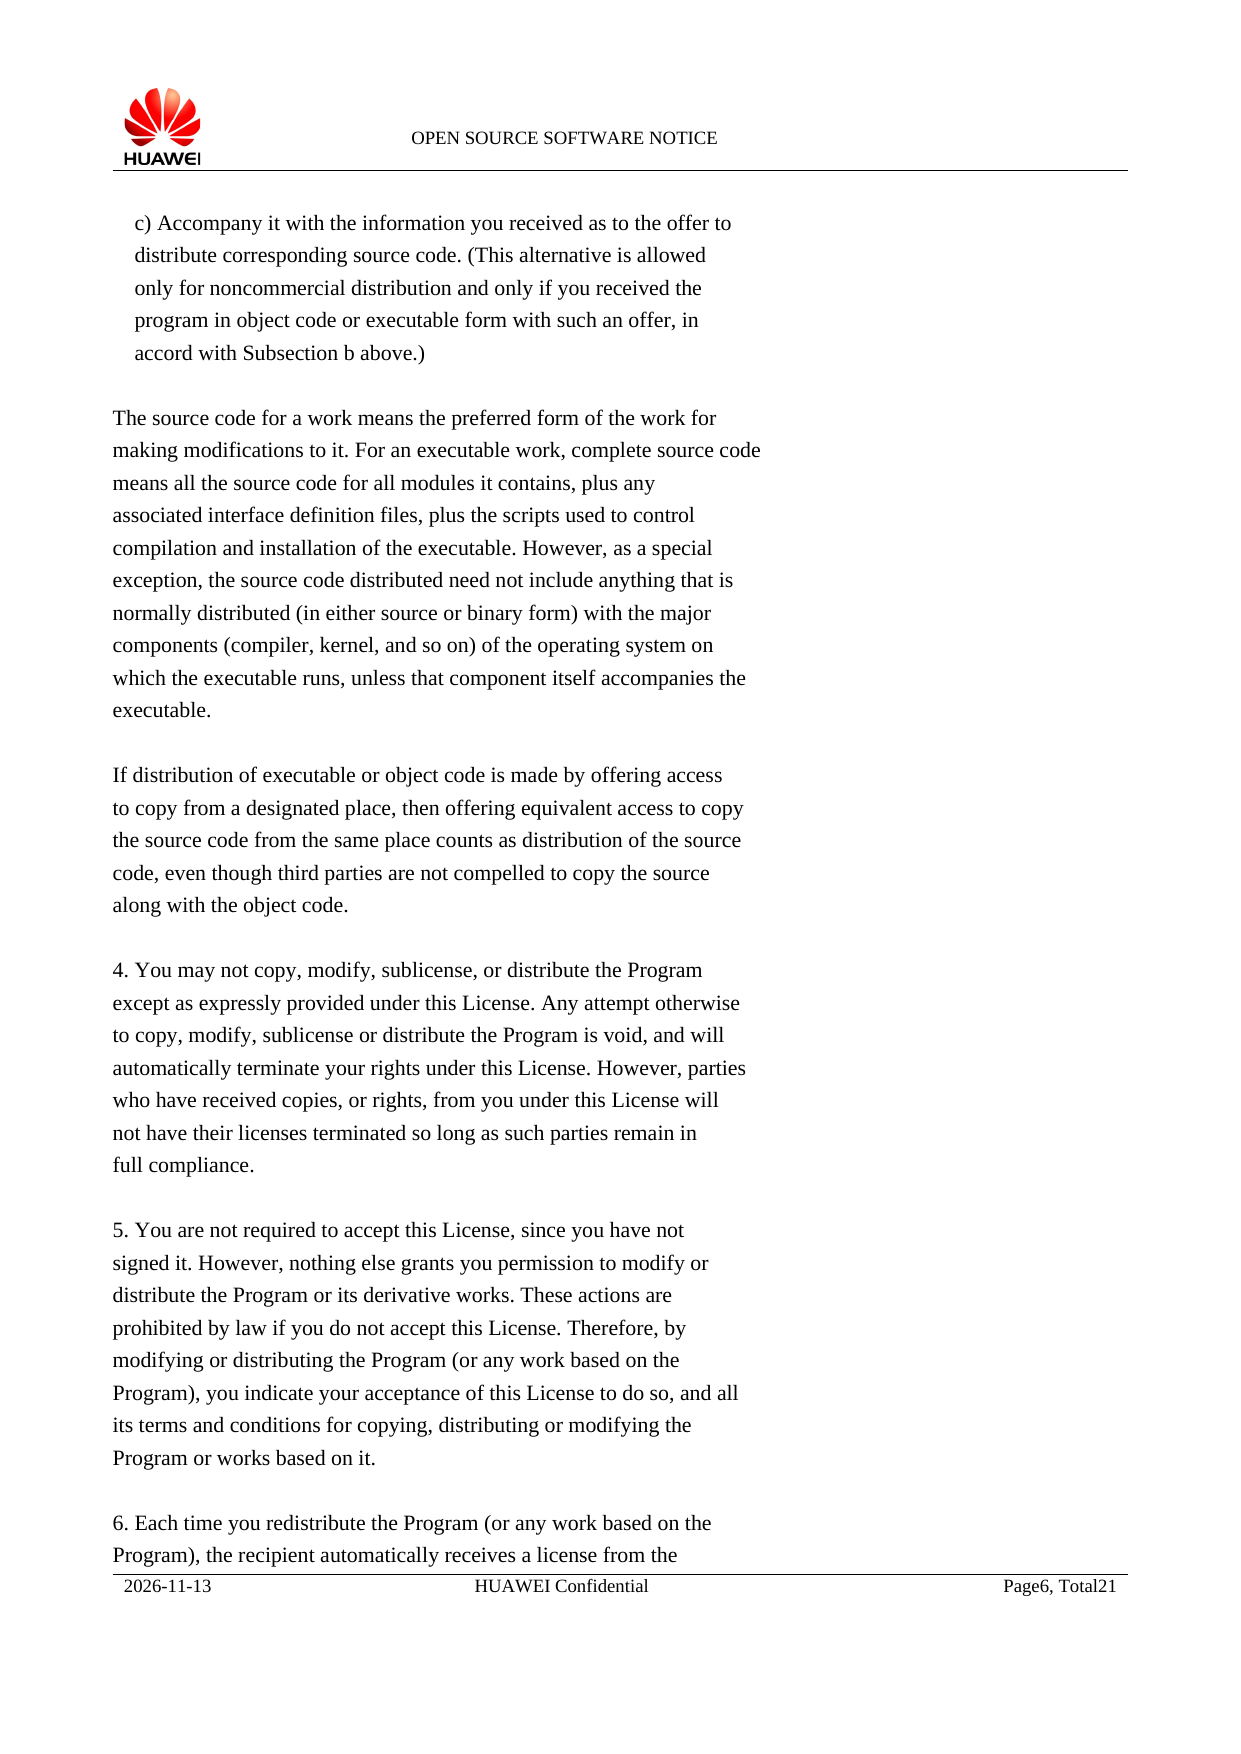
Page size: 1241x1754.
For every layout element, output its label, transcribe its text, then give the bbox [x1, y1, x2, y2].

text its terms and conditions for copying, distributing or modifying the [112, 1409, 1128, 1441]
text who have received copies, or rights, from you under this License will [112, 1084, 1128, 1116]
text Program), you indicate your acceptance of this License to do so, and all [112, 1376, 1128, 1409]
text Program), the recipient automatically receives a license from the [112, 1539, 1128, 1571]
picture [124, 88, 201, 165]
text normally distributed (in either source or binary form) with the major [112, 596, 1128, 629]
text modifying or distributing the Program (or any work based on the [112, 1344, 1128, 1376]
text If distribution of executable or object code is made by offering access [112, 759, 1128, 791]
text distribute corresponding source code. (This alternative is allowed [112, 239, 1128, 271]
text accord with Subsection b above.) [112, 336, 1128, 369]
text not have their licenses terminated so long as such parties remain in [112, 1116, 1128, 1149]
text making modifications to it. For an executable work, complete source code [112, 434, 1128, 466]
text executable. [112, 694, 1128, 726]
text 6. Each time you redistribute the Program (or any work based on the [112, 1506, 1128, 1539]
text Program or works based on it. [112, 1441, 1128, 1474]
text signed it. However, nothing else grants you permission to modify or [112, 1246, 1128, 1279]
text prohibited by law if you do not accept this License. Therefore, by [112, 1311, 1128, 1344]
text the source code from the same place counts as distribution of the source [112, 824, 1128, 856]
text to copy from a designated place, then offering equivalent access to copy [112, 791, 1128, 824]
text code, even though third parties are not compelled to copy the source [112, 856, 1128, 889]
text only for noncommercial distribution and only if you received the [112, 271, 1128, 304]
text 4. You may not copy, modify, sublicense, or distribute the Program [112, 954, 1128, 986]
text associated interface definition files, plus the scripts used to control [112, 499, 1128, 531]
text along with the object code. [112, 889, 1128, 921]
text components (compiler, kernel, and so on) of the operating system on [112, 629, 1128, 661]
text means all the source code for all modules it contains, plus any [112, 466, 1128, 499]
text automatically terminate your rights under this License. However, parties [112, 1051, 1128, 1084]
text which the executable runs, unless that component itself accompanies the [112, 661, 1128, 694]
text to copy, modify, sublicense or distribute the Program is void, and will [112, 1019, 1128, 1051]
text full compliance. [112, 1149, 1128, 1181]
text except as expressly provided under this License. Any attempt otherwise [112, 986, 1128, 1019]
text program in object code or executable form with such an offer, in [112, 304, 1128, 336]
text distribute the Program or its derivative works. These actions are [112, 1279, 1128, 1311]
text compilation and installation of the executable. However, as a special [112, 531, 1128, 564]
text exception, the source code distributed need not include anything that is [112, 564, 1128, 596]
text The source code for a work means the preferred form of the work for [112, 401, 1128, 434]
text c) Accompany it with the information you received as to the offer to [112, 206, 1128, 239]
text 5. You are not required to accept this License, since you have not [112, 1214, 1128, 1246]
